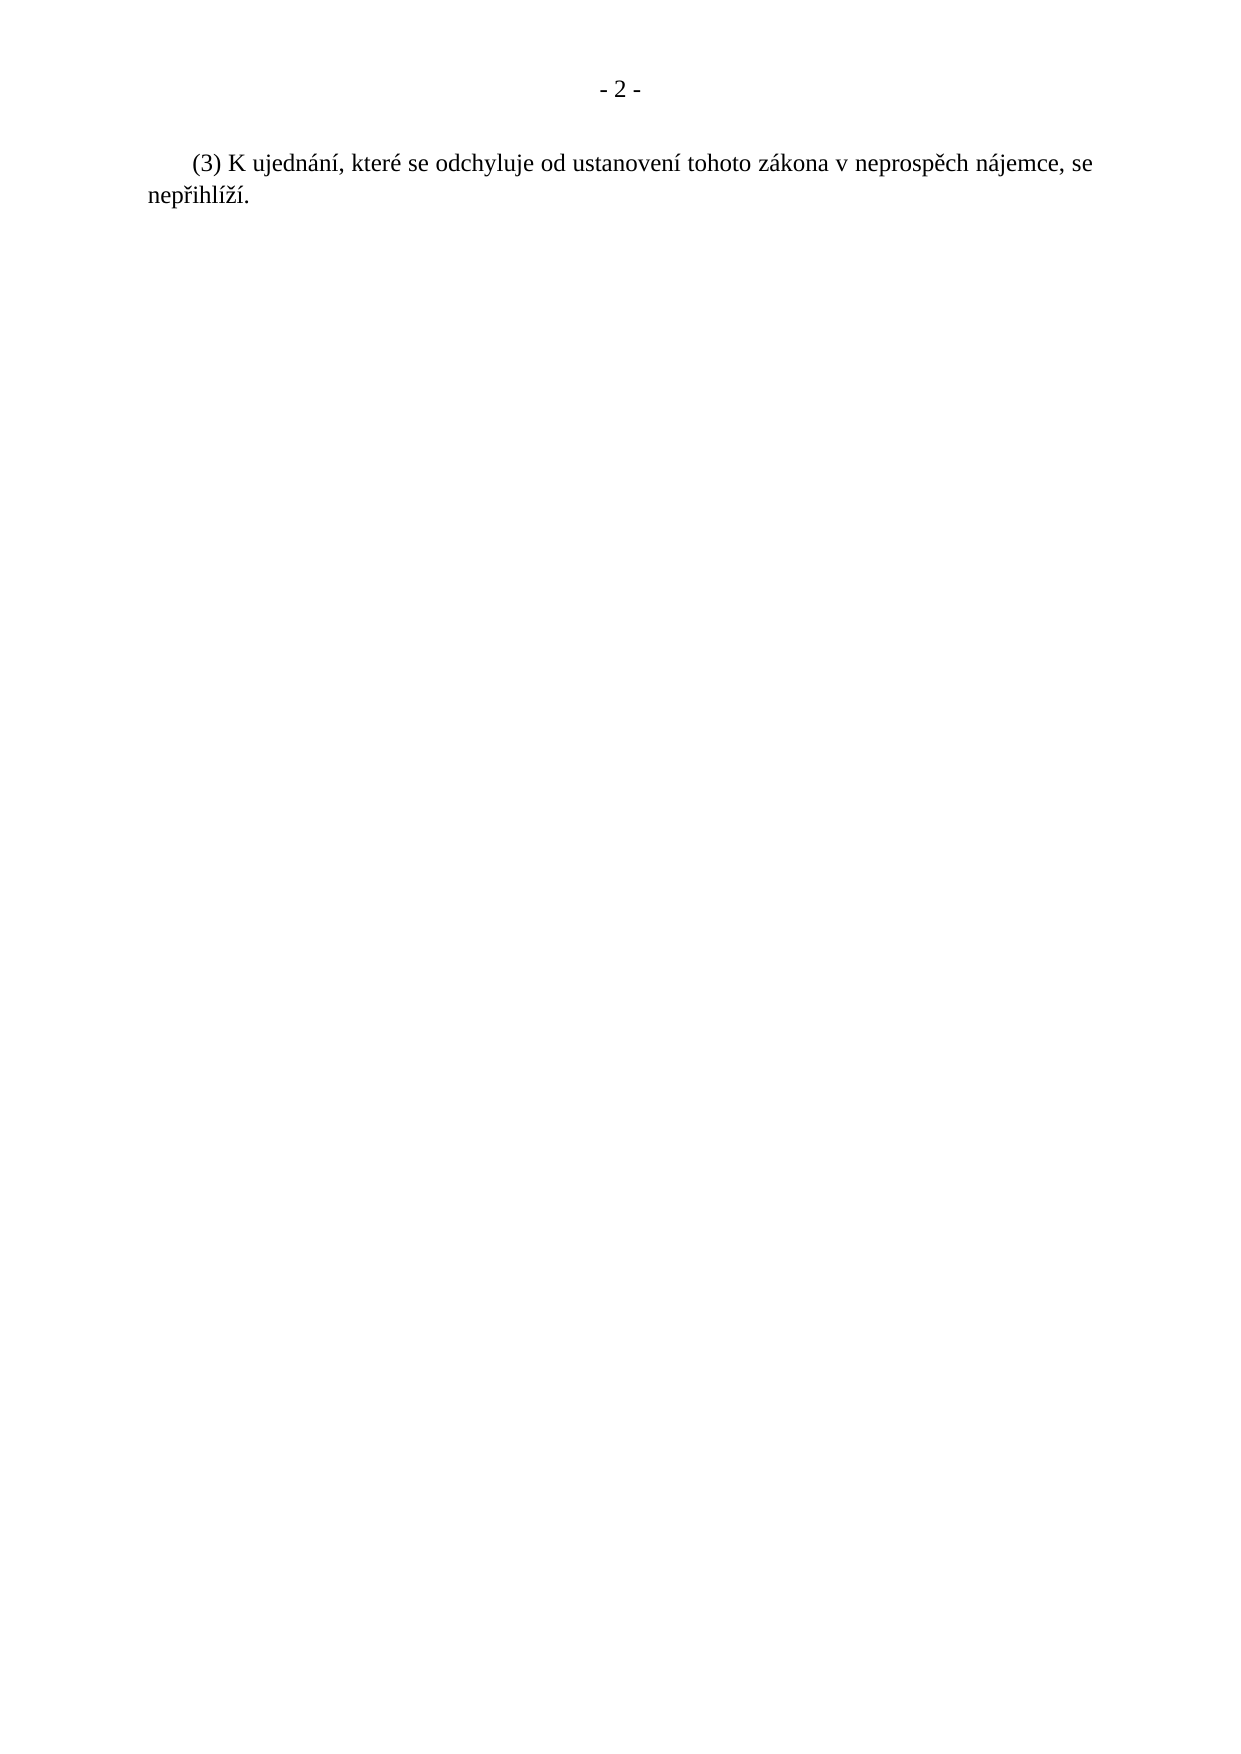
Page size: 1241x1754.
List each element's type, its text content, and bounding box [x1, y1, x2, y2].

text (3) K ujednání, které se odchyluje od ustanovení tohoto zákona v neprospěch nájemce, se nepřihlíží. [148, 148, 1093, 209]
